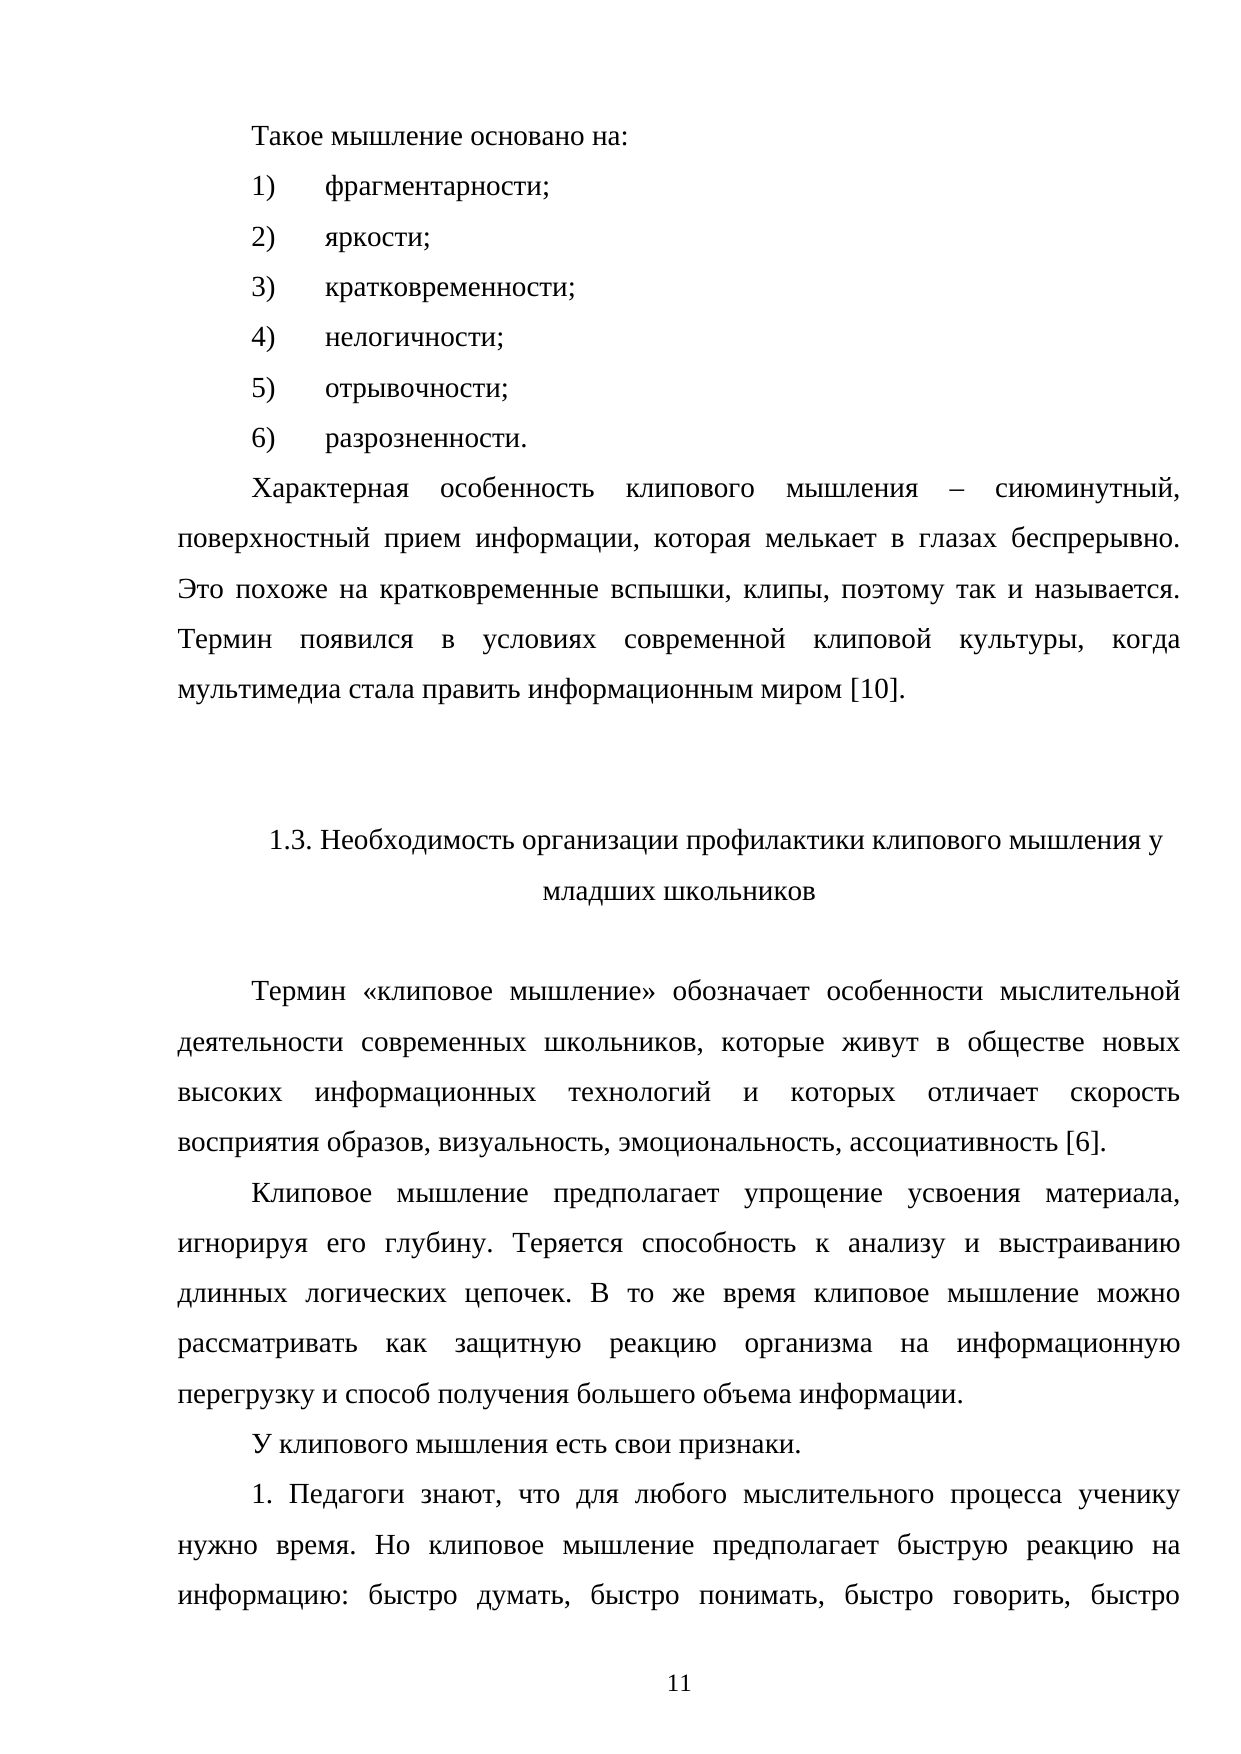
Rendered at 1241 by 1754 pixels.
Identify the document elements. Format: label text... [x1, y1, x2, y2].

list Клиповое мышление предполагает упрощение усвоения материала, игнорируя его глубину. Теряется способность к анализу и выстраиванию длинных логических цепочек. В то же время клиповое мышление можно рассматривать как защитную реакцию организма на информационную перегрузку и способ получения большего объема информации. [177, 1175, 1181, 1409]
list Термин «клиповое мышление» обозначает особенности мыслительной деятельности современных школьников, которые живут в обществе новых высоких информационных технологий и которых отличает скорость восприятия образов, визуальность, эмоциональность, ассоциативность [6]. [177, 973, 1181, 1158]
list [177, 1477, 1181, 1611]
text 1.3. Необходимость организации профилактики клипового мышления у младших школьников [177, 822, 1181, 906]
list отрывочности; [177, 370, 1181, 403]
list яркости; [177, 219, 1181, 252]
list Характерная особенность клипового мышления – сиюминутный, поверхностный прием информации, которая мелькает в глазах беспрерывно. Это похоже на кратковременные вспышки, клипы, поэтому так и называется. Термин появился в условиях современной клиповой культуры, когда мультимедиа стала править информационным миром [10]. [177, 470, 1181, 705]
list Такое мышление основано на: [177, 118, 1181, 152]
list разрозненности. [177, 420, 1181, 453]
list У клипового мышления есть свои признаки. [177, 1426, 1181, 1460]
list кратковременности; [177, 269, 1181, 303]
list нелогичности; [177, 319, 1181, 353]
list фрагментарности; [177, 168, 1181, 202]
